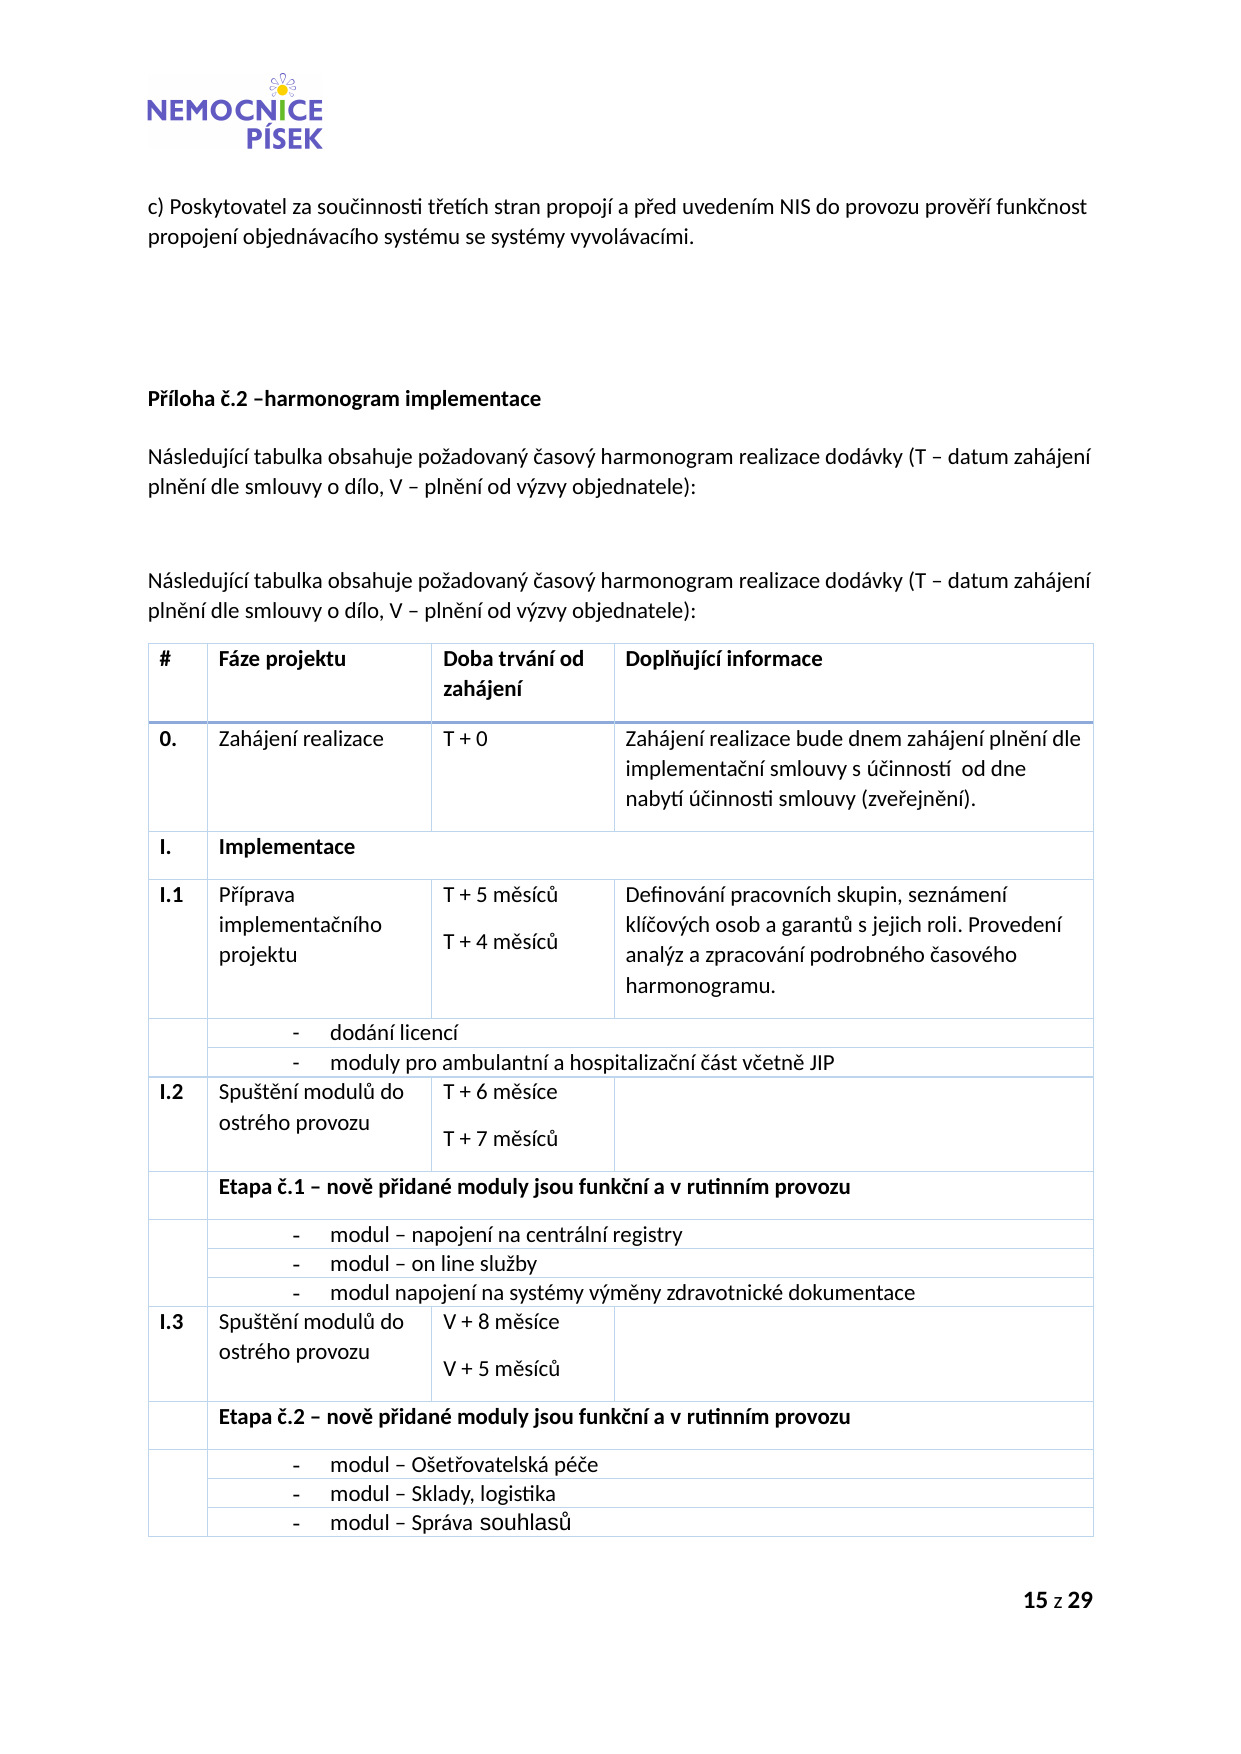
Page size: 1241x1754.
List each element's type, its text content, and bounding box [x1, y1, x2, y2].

table_cell T + 0 [432, 724, 614, 831]
table_cell [149, 1172, 207, 1219]
table_cell modul – Správa souhlasů [208, 1508, 1093, 1536]
table_cell Etapa č.1 – nově přidané moduly jsou funkční a v rutinním provozu [208, 1172, 1093, 1219]
table_cell modul – Ošetřovatelská péče [208, 1450, 1093, 1478]
table_cell Zahájení realizace bude dnem zahájení plnění dle implementační smlouvy s účinností od dne nabytí účinnosti smlouvy (zveřejnění). [615, 724, 1093, 831]
table_cell modul – Sklady, logistika [208, 1479, 1093, 1507]
table_cell 0. [149, 724, 207, 831]
table_cell I.2 [149, 1078, 207, 1171]
table_cell modul – on line služby [208, 1249, 1093, 1277]
table_cell modul – napojení na centrální registry [208, 1220, 1093, 1248]
table_cell [149, 1402, 207, 1449]
text Následující tabulka obsahuje požadovaný časový harmonogram realizace dodávky (T – datum zahájení plnění dle smlouvy o dílo, V – plnění od výzvy objednatele): [148, 566, 1093, 624]
table_cell T + 6 měsíce T + 7 měsíců [432, 1078, 614, 1171]
table_cell I. [149, 832, 207, 879]
table_cell Spuštění modulů do ostrého provozu [208, 1078, 431, 1171]
table_cell [149, 1220, 207, 1306]
text Následující tabulka obsahuje požadovaný časový harmonogram realizace dodávky (T – datum zahájení plnění dle smlouvy o dílo, V – plnění od výzvy objednatele): [148, 412, 1093, 500]
table_cell dodání licencí [208, 1019, 1093, 1047]
table_cell I.3 [149, 1307, 207, 1401]
table_cell Definování pracovních skupin, seznámení klíčových osob a garantů s jejich roli. Provedení analýz a zpracování podrobného časového harmonogramu. [615, 880, 1093, 1017]
table_cell moduly pro ambulantní a hospitalizační část včetně JIP [208, 1048, 1093, 1076]
table_header Doplňující informace [615, 644, 1093, 721]
table_cell Zahájení realizace [208, 724, 431, 831]
table_cell [615, 1078, 1093, 1171]
table_header # [149, 644, 207, 721]
table_cell [149, 1450, 207, 1536]
text Příloha č.2 –harmonogram implementace [148, 384, 1093, 412]
table_cell modul napojení na systémy výměny zdravotnické dokumentace [208, 1278, 1093, 1306]
table_header Fáze projektu [208, 644, 431, 721]
picture [147, 73, 323, 149]
text c) Poskytovatel za součinnosti třetích stran propojí a před uvedením NIS do provozu prověří funkčnost propojení objednávacího systému se systémy vyvolávacími. [148, 192, 1093, 250]
table_cell T + 5 měsíců T + 4 měsíců [432, 880, 614, 1017]
table_cell V + 8 měsíce V + 5 měsíců [432, 1307, 614, 1401]
table_cell I.1 [149, 880, 207, 1017]
table_cell Etapa č.2 – nově přidané moduly jsou funkční a v rutinním provozu [208, 1402, 1093, 1449]
table_cell Implementace [208, 832, 1093, 879]
table_cell [615, 1307, 1093, 1401]
table_cell Spuštění modulů do ostrého provozu [208, 1307, 431, 1401]
table_cell [149, 1019, 207, 1076]
table_header Doba trvání od zahájení [432, 644, 614, 721]
table_cell Příprava implementačního projektu [208, 880, 431, 1017]
